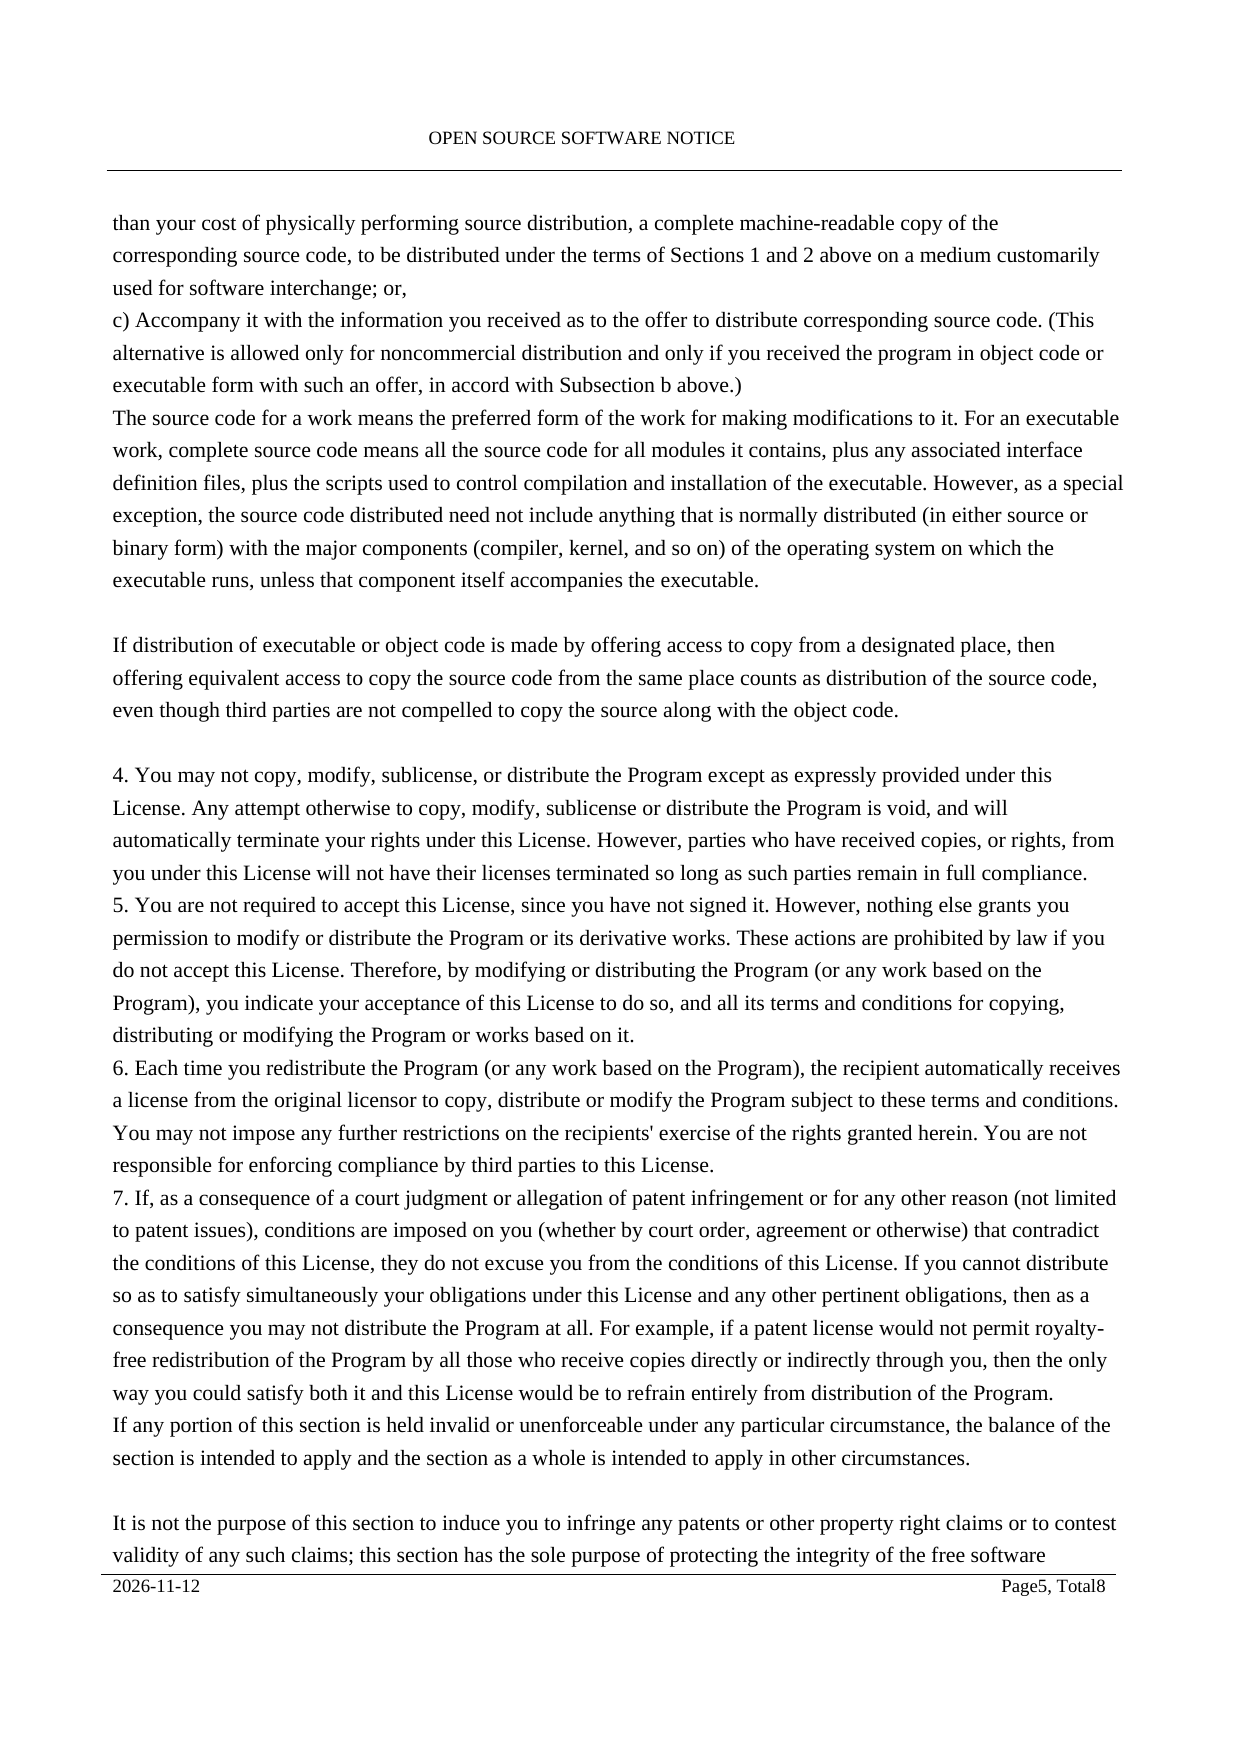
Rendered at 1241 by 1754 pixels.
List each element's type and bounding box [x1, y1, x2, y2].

text [112, 206, 1128, 1571]
